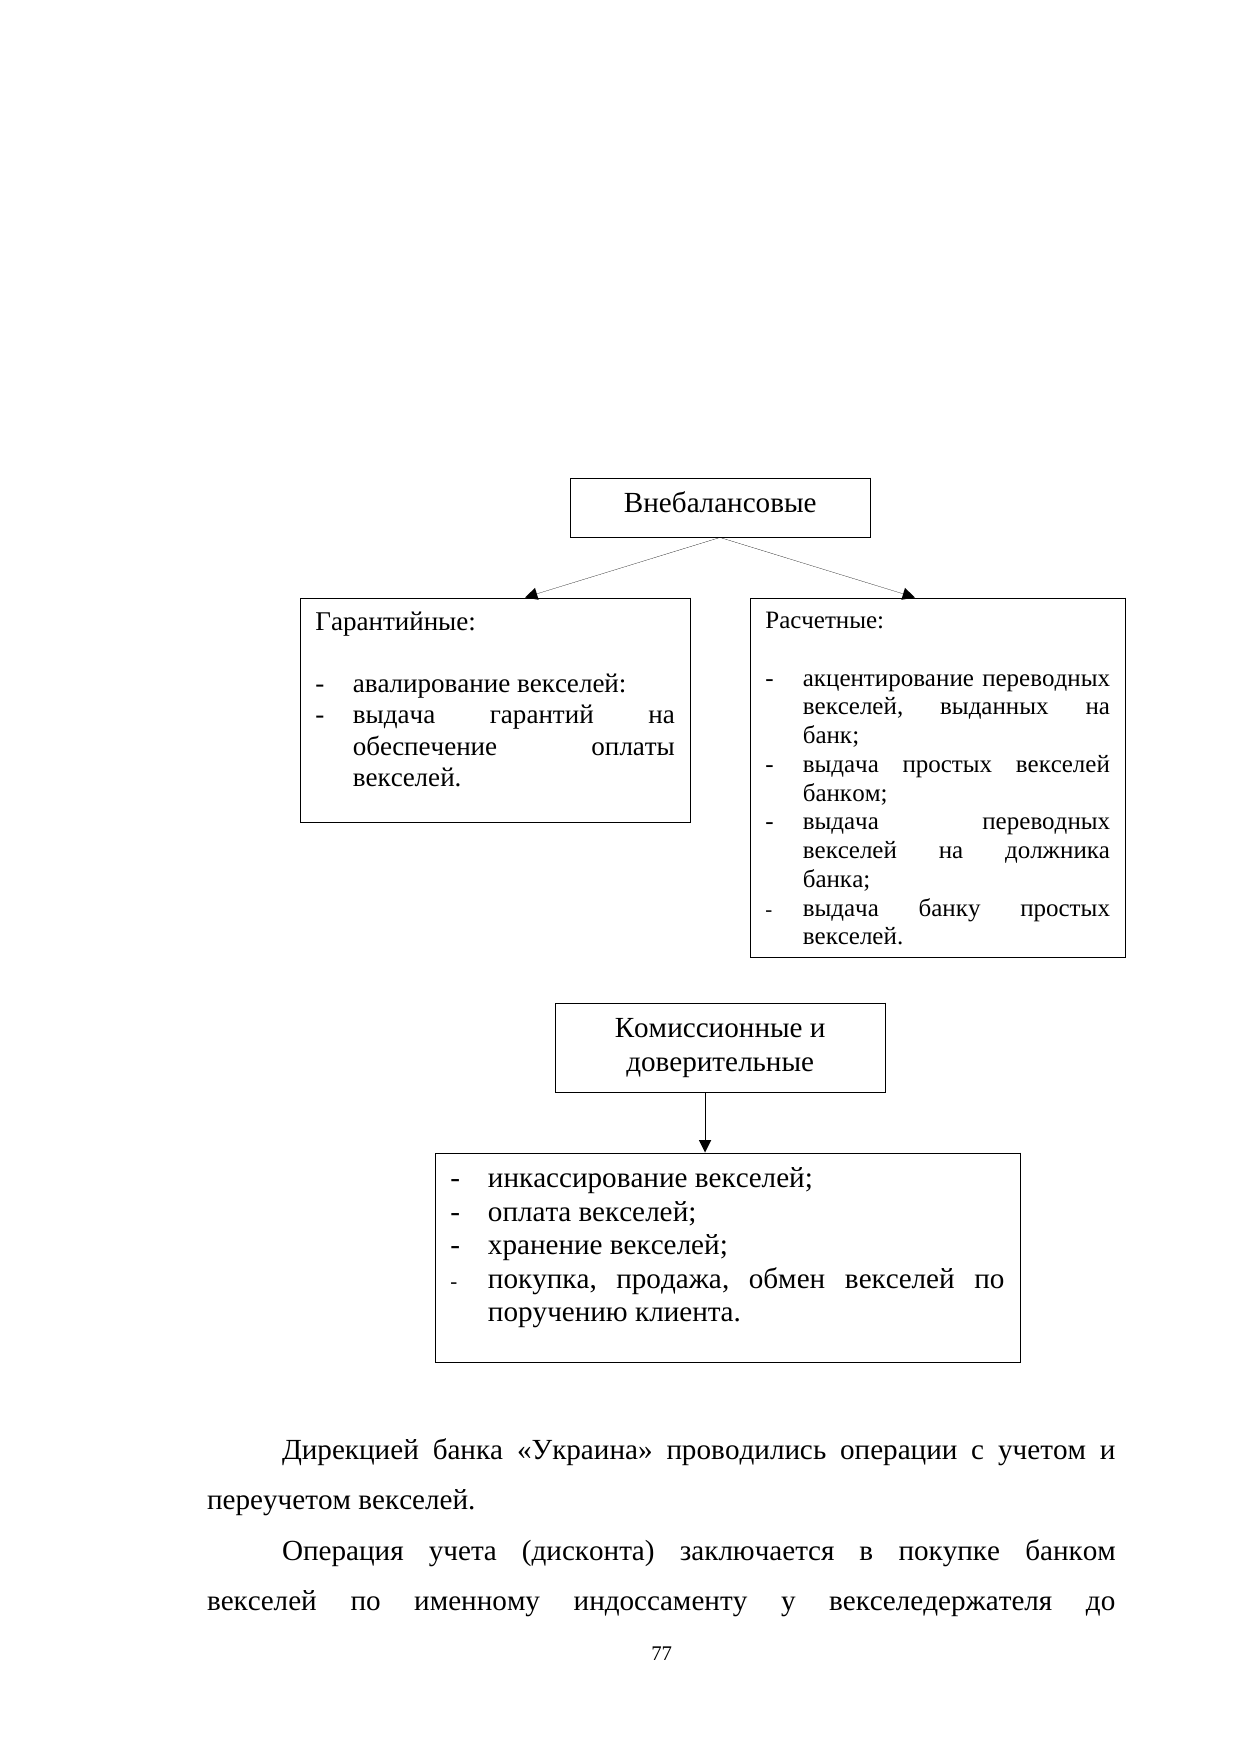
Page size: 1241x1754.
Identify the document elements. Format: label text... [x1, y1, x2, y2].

text Дирекцией банка «Украина» проводились операции с учетом и переучетом векселей. [207, 1432, 1116, 1516]
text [207, 1533, 1116, 1617]
